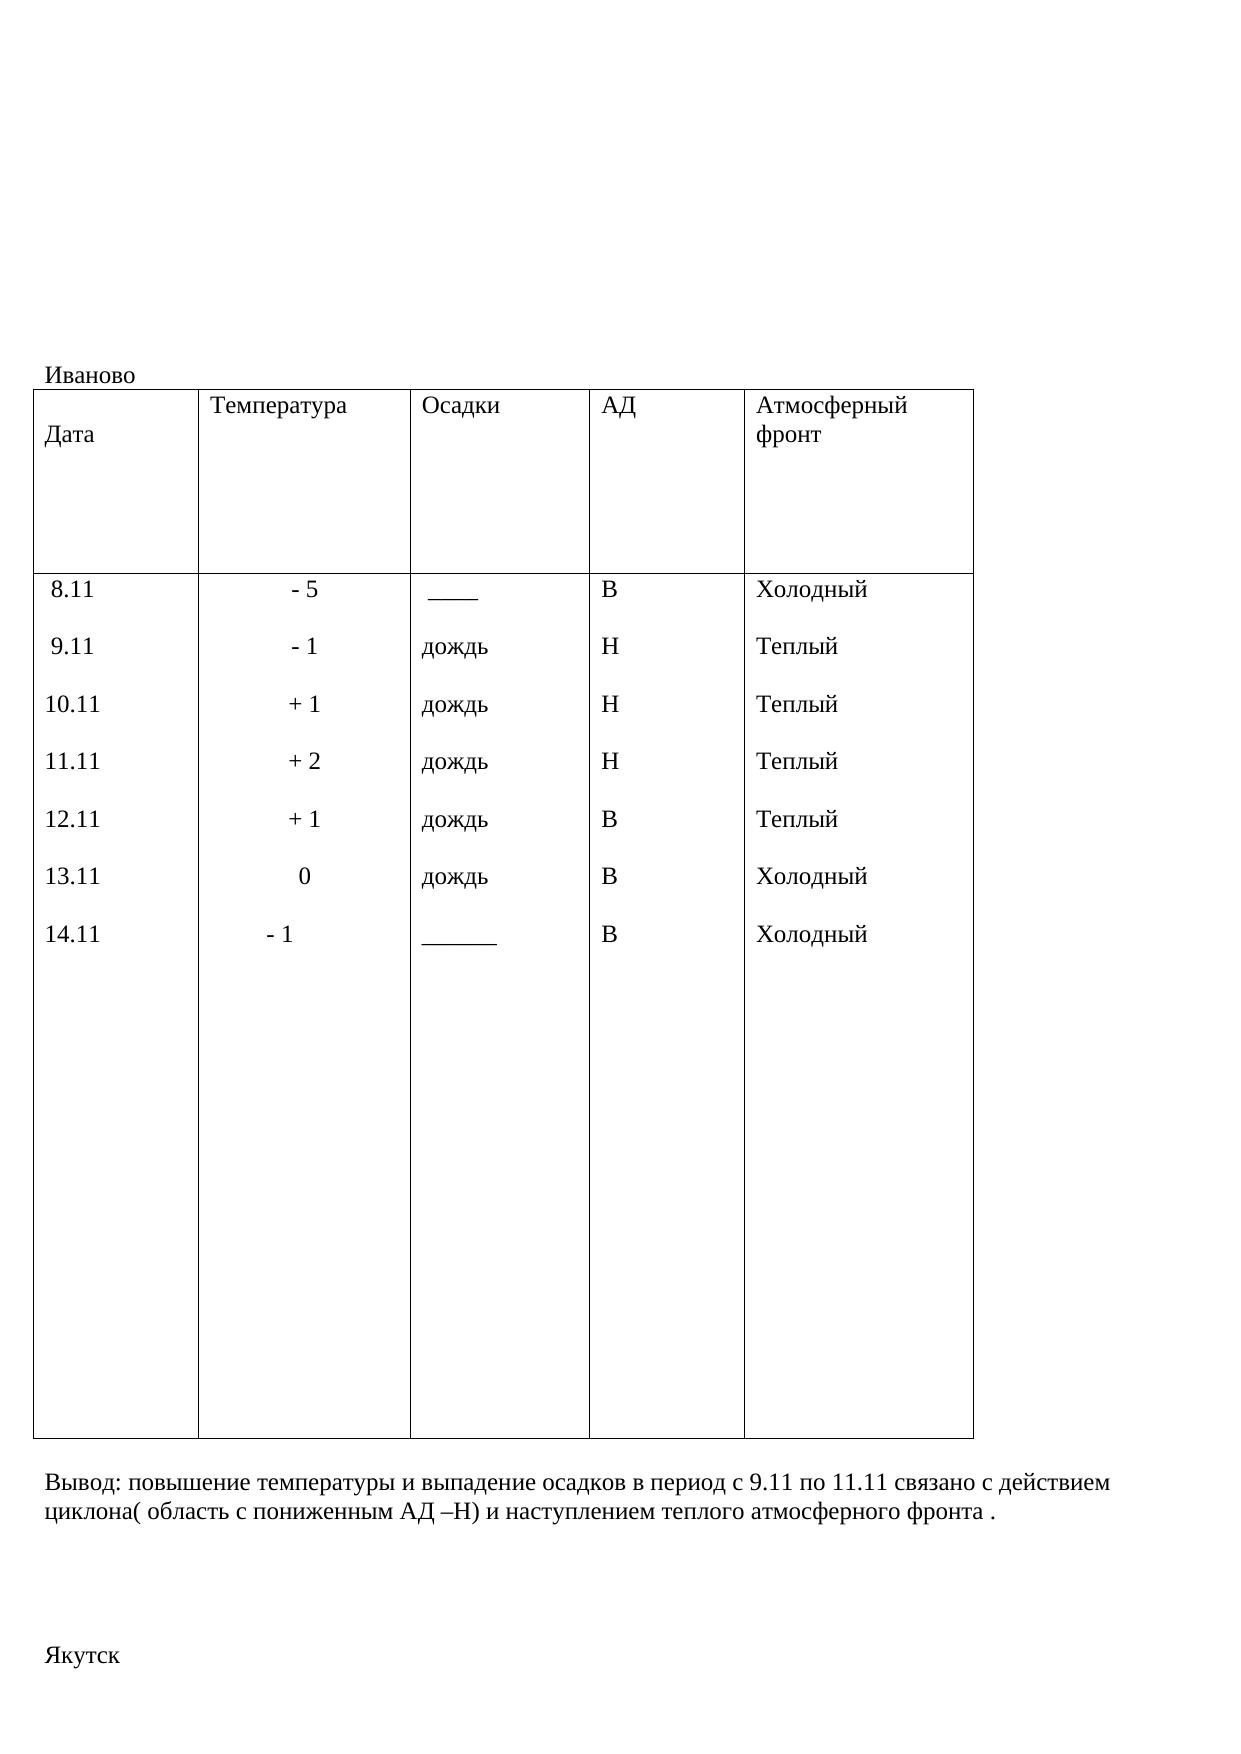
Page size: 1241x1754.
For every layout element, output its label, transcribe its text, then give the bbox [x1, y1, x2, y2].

text Иваново [44, 361, 1211, 389]
table_cell 8.11 9.11 10.11 11.11 12.11 13.11 14.11 [34, 574, 198, 1438]
table_cell - 5 - 1 + 1 + 2 + 1 0 - 1 [199, 574, 410, 1438]
table_cell В Н Н Н В В В [590, 574, 744, 1438]
table_header Атмосферный фронт [745, 390, 973, 573]
table_cell Холодный Теплый Теплый Теплый Теплый Холодный Холодный [745, 574, 973, 1438]
table_cell ____ дождь дождь дождь дождь дождь ______ [411, 574, 589, 1438]
table_header АД [590, 390, 744, 573]
text Якутск [44, 1640, 1211, 1669]
table_header Температура [199, 390, 410, 573]
table_header Осадки [411, 390, 589, 573]
text Вывод: повышение температуры и выпадение осадков в период с 9.11 по 11.11 связано с действием циклона( область с пониженным АД –Н) и наступлением теплого атмосферного фронта . [44, 1467, 1211, 1525]
table_header Дата [34, 390, 198, 573]
